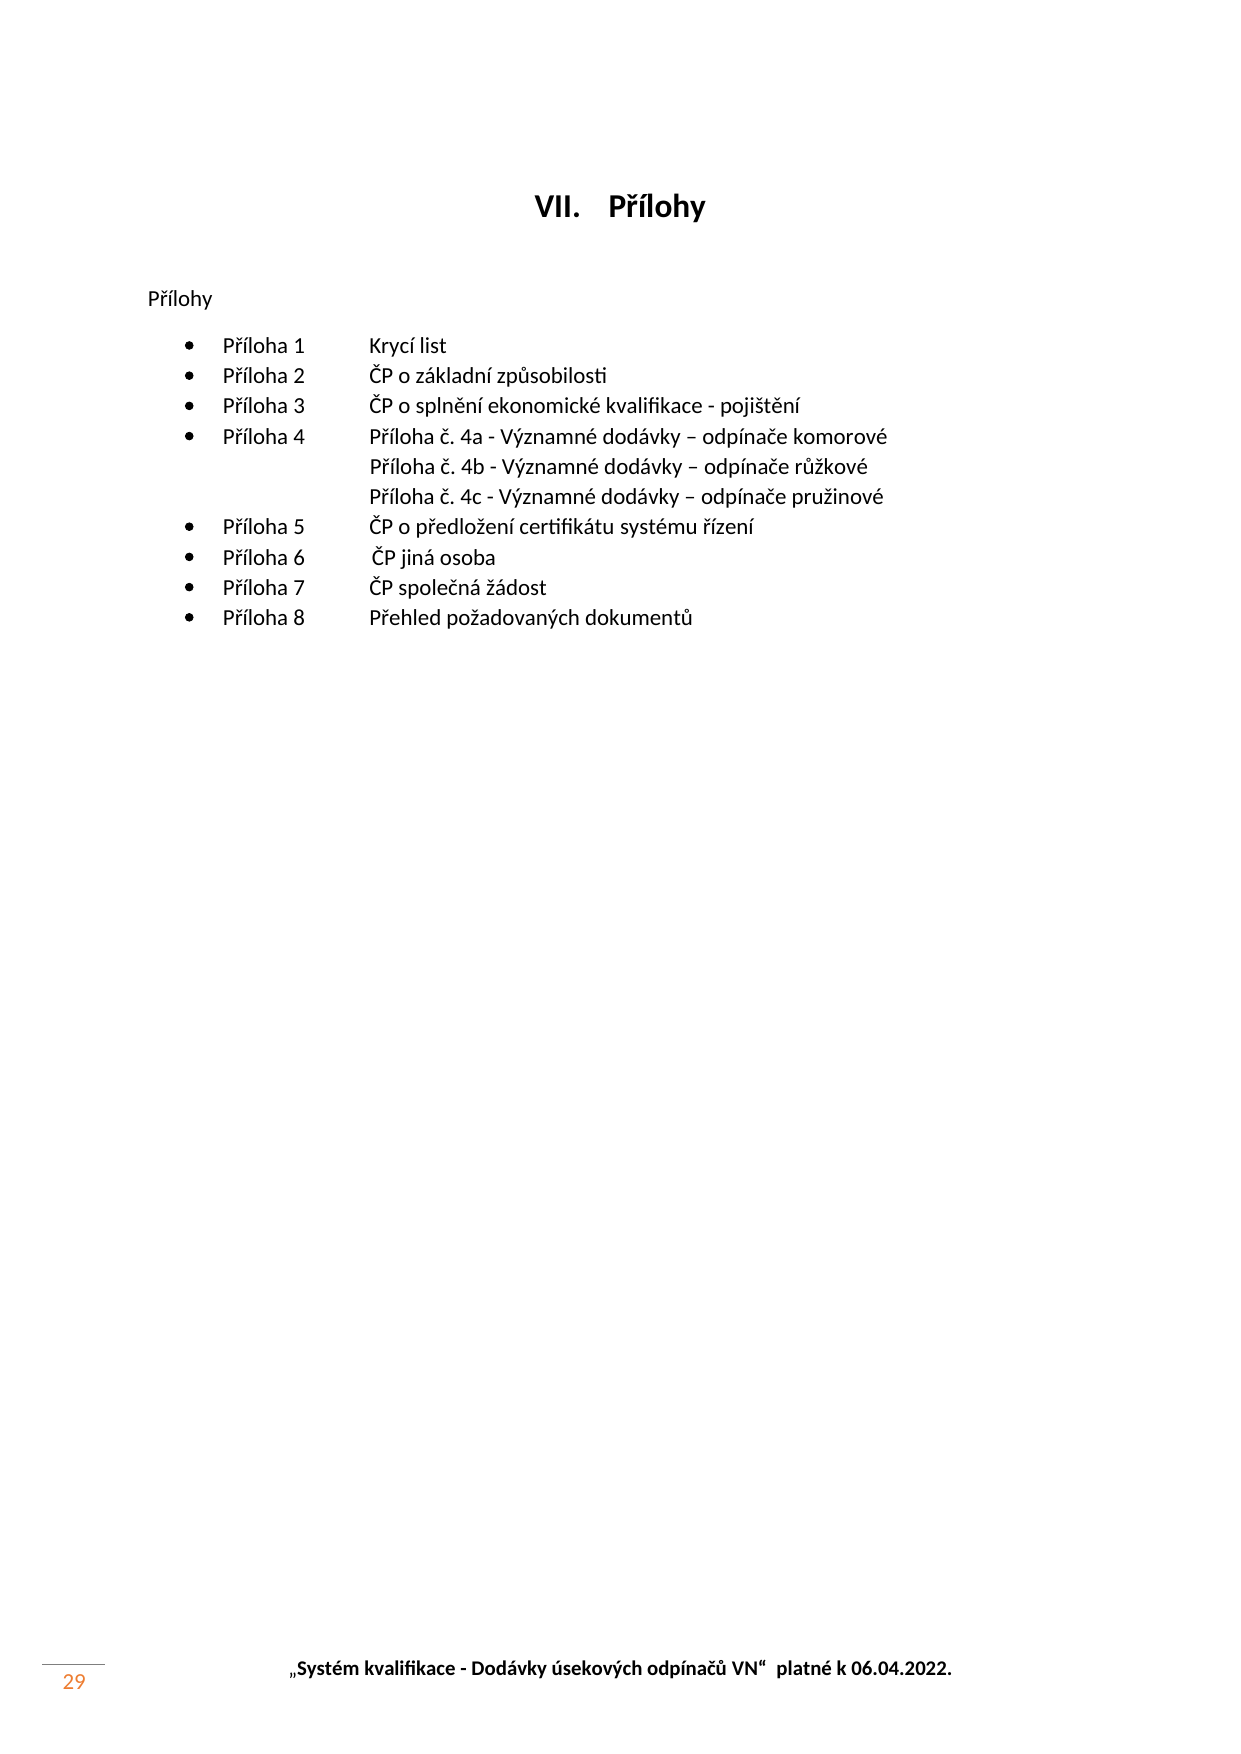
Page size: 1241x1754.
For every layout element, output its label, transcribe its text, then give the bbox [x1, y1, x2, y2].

list Příloha č. 4c - Významné dodávky – odpínače pružinové [298, 482, 1093, 510]
list Příloha č. 4b - Významné dodávky – odpínače růžkové [298, 452, 1093, 480]
list Příloha 3 ČP o splnění ekonomické kvalifikace - pojištění [185, 392, 1093, 419]
list Příloha 2 ČP o základní způsobilosti [185, 361, 1093, 389]
list Příloha 5 ČP o předložení certifikátu systému řízení [185, 512, 1093, 540]
list Příloha 7 ČP společná žádost [185, 573, 1093, 601]
subtitle Přílohy [148, 185, 1093, 226]
text Přílohy [148, 284, 1093, 312]
list Příloha 8 Přehled požadovaných dokumentů [185, 603, 1093, 631]
list Příloha 1 Krycí list [185, 331, 1093, 359]
list Příloha 4 Příloha č. 4a - Významné dodávky – odpínače komorové [185, 422, 1093, 450]
list Příloha 6 ČP jiná osoba [185, 543, 1093, 571]
